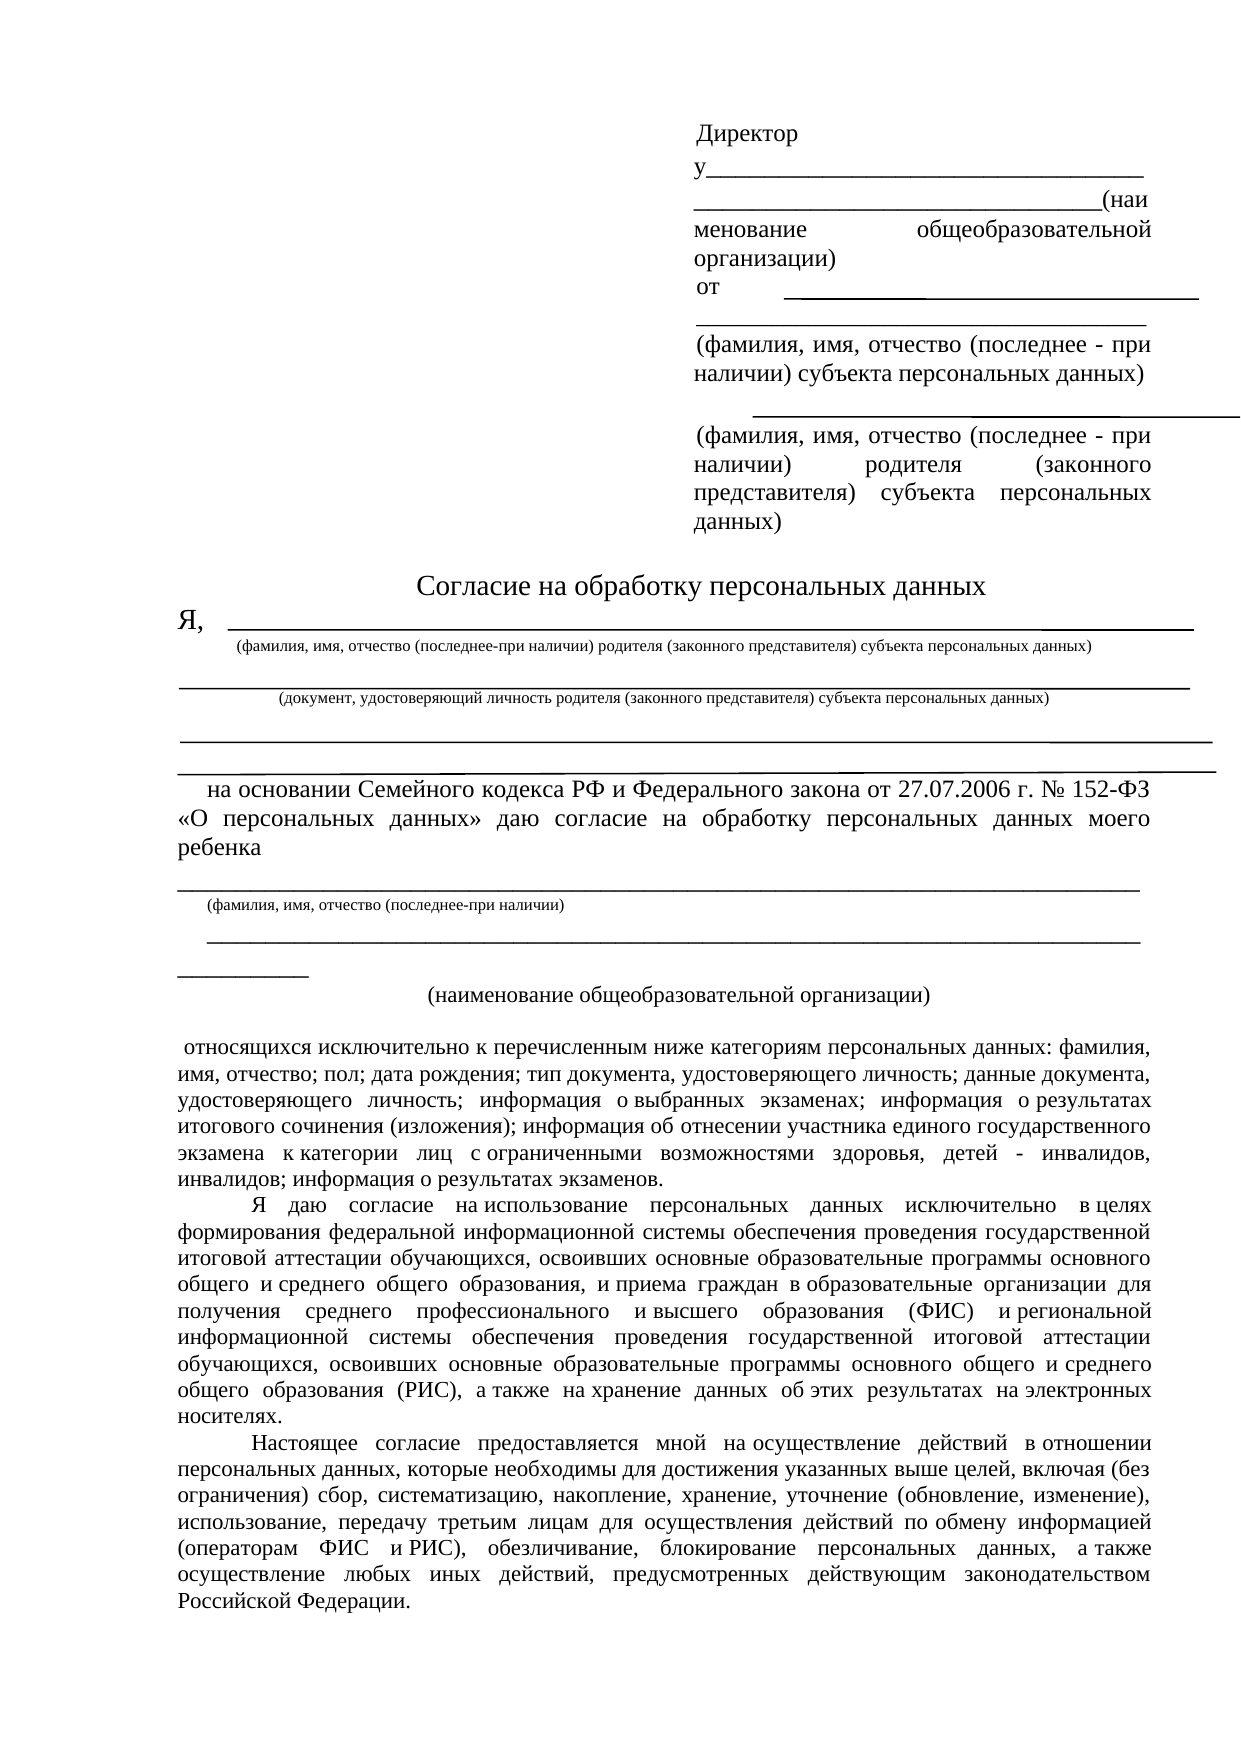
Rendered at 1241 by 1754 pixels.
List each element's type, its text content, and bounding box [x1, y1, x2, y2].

text Директору__________________________________________________________(наименование общеобразовательной организации) [693, 118, 1152, 271]
text (фамилия, имя, отчество (последнее-при наличии) родителя (законного представителя) субъекта персональных данных) [177, 636, 1152, 655]
text на основании Семейного кодекса РФ и Федерального закона от 27.07.2006 г. № 152-ФЗ «О персональных данных» даю согласие на обработку персональных данных моего ребенка __________________________________________________________________ [177, 774, 1152, 894]
text (фамилия, имя, отчество (последнее - при наличии) родителя (законного представителя) субъекта персональных данных) [693, 420, 1152, 535]
text Я даю согласие на использование персональных данных исключительно в целях формирования федеральной информационной системы обеспечения проведения государственной итоговой аттестации обучающихся, освоивших основные образовательные программы основного общего и среднего общего образования, и приема граждан в образовательные организации для получения среднего профессионального и высшего образования (ФИС) и региональной информационной системы обеспечения проведения государственной итоговой аттестации обучающихся, освоивших основные образовательные программы основного общего и среднего общего образования (РИС), а также на хранение данных об этих результатах на электронных носителях. [177, 1191, 1152, 1429]
text (документ, удостоверяющий личность родителя (законного представителя) субъекта персональных данных) [177, 688, 1152, 707]
text Настоящее согласие предоставляется мной на осуществление действий в отношении персональных данных, которые необходимы для достижения указанных выше целей, включая (без ограничения) сбор, систематизацию, накопление, хранение, уточнение (обновление, изменение), использование, передачу третьим лицам для осуществления действий по обмену информацией (операторам ФИС и РИС), обезличивание, блокирование персональных данных, а также осуществление любых иных действий, предусмотренных действующим законодательством Российской Федерации. [177, 1429, 1152, 1613]
text (фамилия, имя, отчество (последнее - при наличии) субъекта персональных данных) [693, 329, 1152, 386]
text Согласие на обработку персональных данных [177, 568, 1152, 602]
text (фамилия, имя, отчество (последнее-при наличии) [177, 894, 1152, 913]
text _________________________________________________________________________ [177, 913, 1152, 981]
text от [693, 271, 1152, 300]
text (наименование общеобразовательной организации) [177, 981, 1152, 1007]
text ____________________________________ [693, 300, 1152, 329]
text Я, [177, 602, 1152, 636]
text относящихся исключительно к перечисленным ниже категориям персональных данных: фамилия, имя, отчество; пол; дата рождения; тип документа, удостоверяющего личность; данные документа, удостоверяющего личность; информация о выбранных экзаменах; информация о результатах итогового сочинения (изложения); информация об отнесении участника единого государственного экзамена к категории лиц с ограниченными возможностями здоровья, детей - инвалидов, инвалидов; информация о результатах экзаменов. [177, 1033, 1152, 1191]
